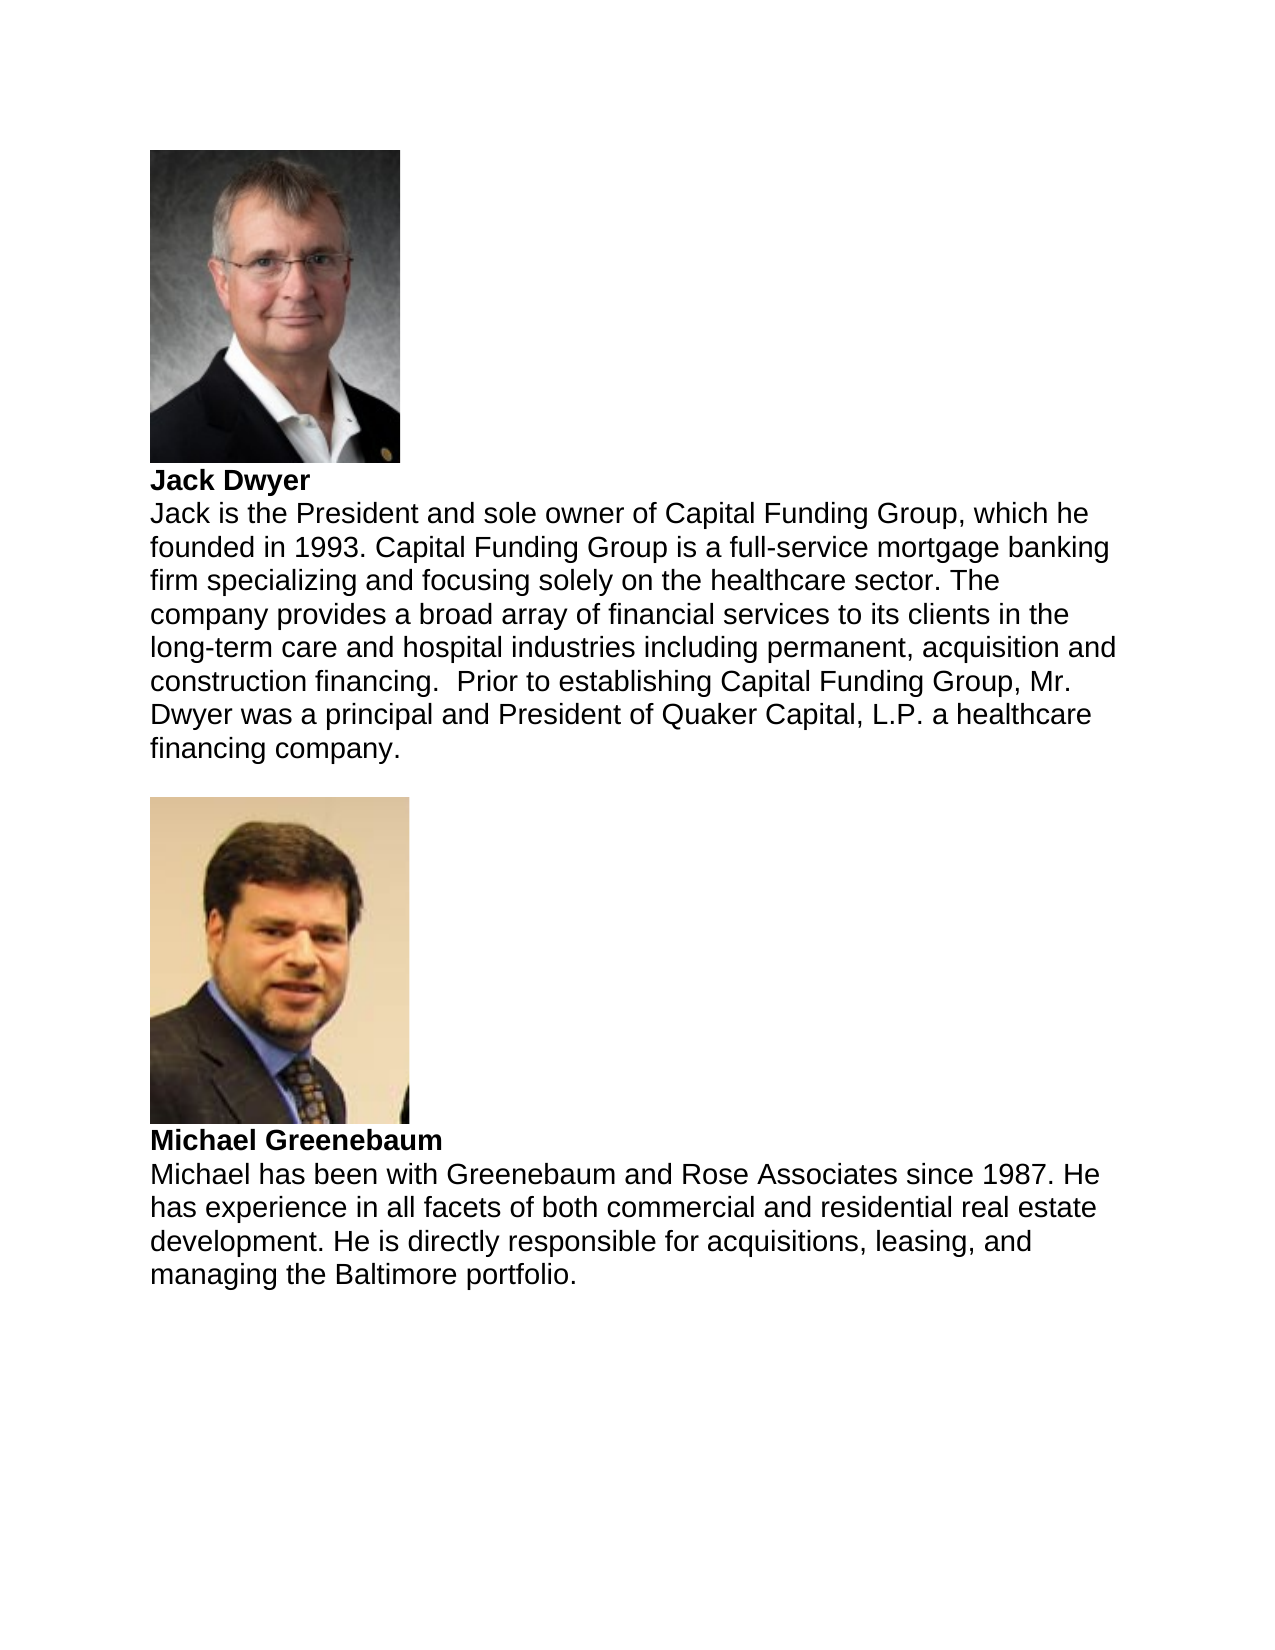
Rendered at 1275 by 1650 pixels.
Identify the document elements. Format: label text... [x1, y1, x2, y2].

text Michael Greenebaum [150, 1123, 1125, 1157]
picture [150, 150, 400, 463]
picture [150, 797, 410, 1124]
text Michael has been with Greenebaum and Rose Associates since 1987. He has experience in all facets of both commercial and residential real estate development. He is directly responsible for acquisitions, leasing, and managing the Baltimore portfolio. [150, 1157, 1125, 1291]
text Jack is the President and sole owner of Capital Funding Group, which he founded in 1993. Capital Funding Group is a full-service mortgage banking firm specializing and focusing solely on the healthcare sector. The company provides a broad array of financial services to its clients in the long-term care and hospital industries including permanent, acquisition and construction financing. Prior to establishing Capital Funding Group, Mr. Dwyer was a principal and President of Quaker Capital, L.P. a healthcare financing company. [150, 496, 1125, 764]
text Jack Dwyer [150, 462, 1125, 496]
